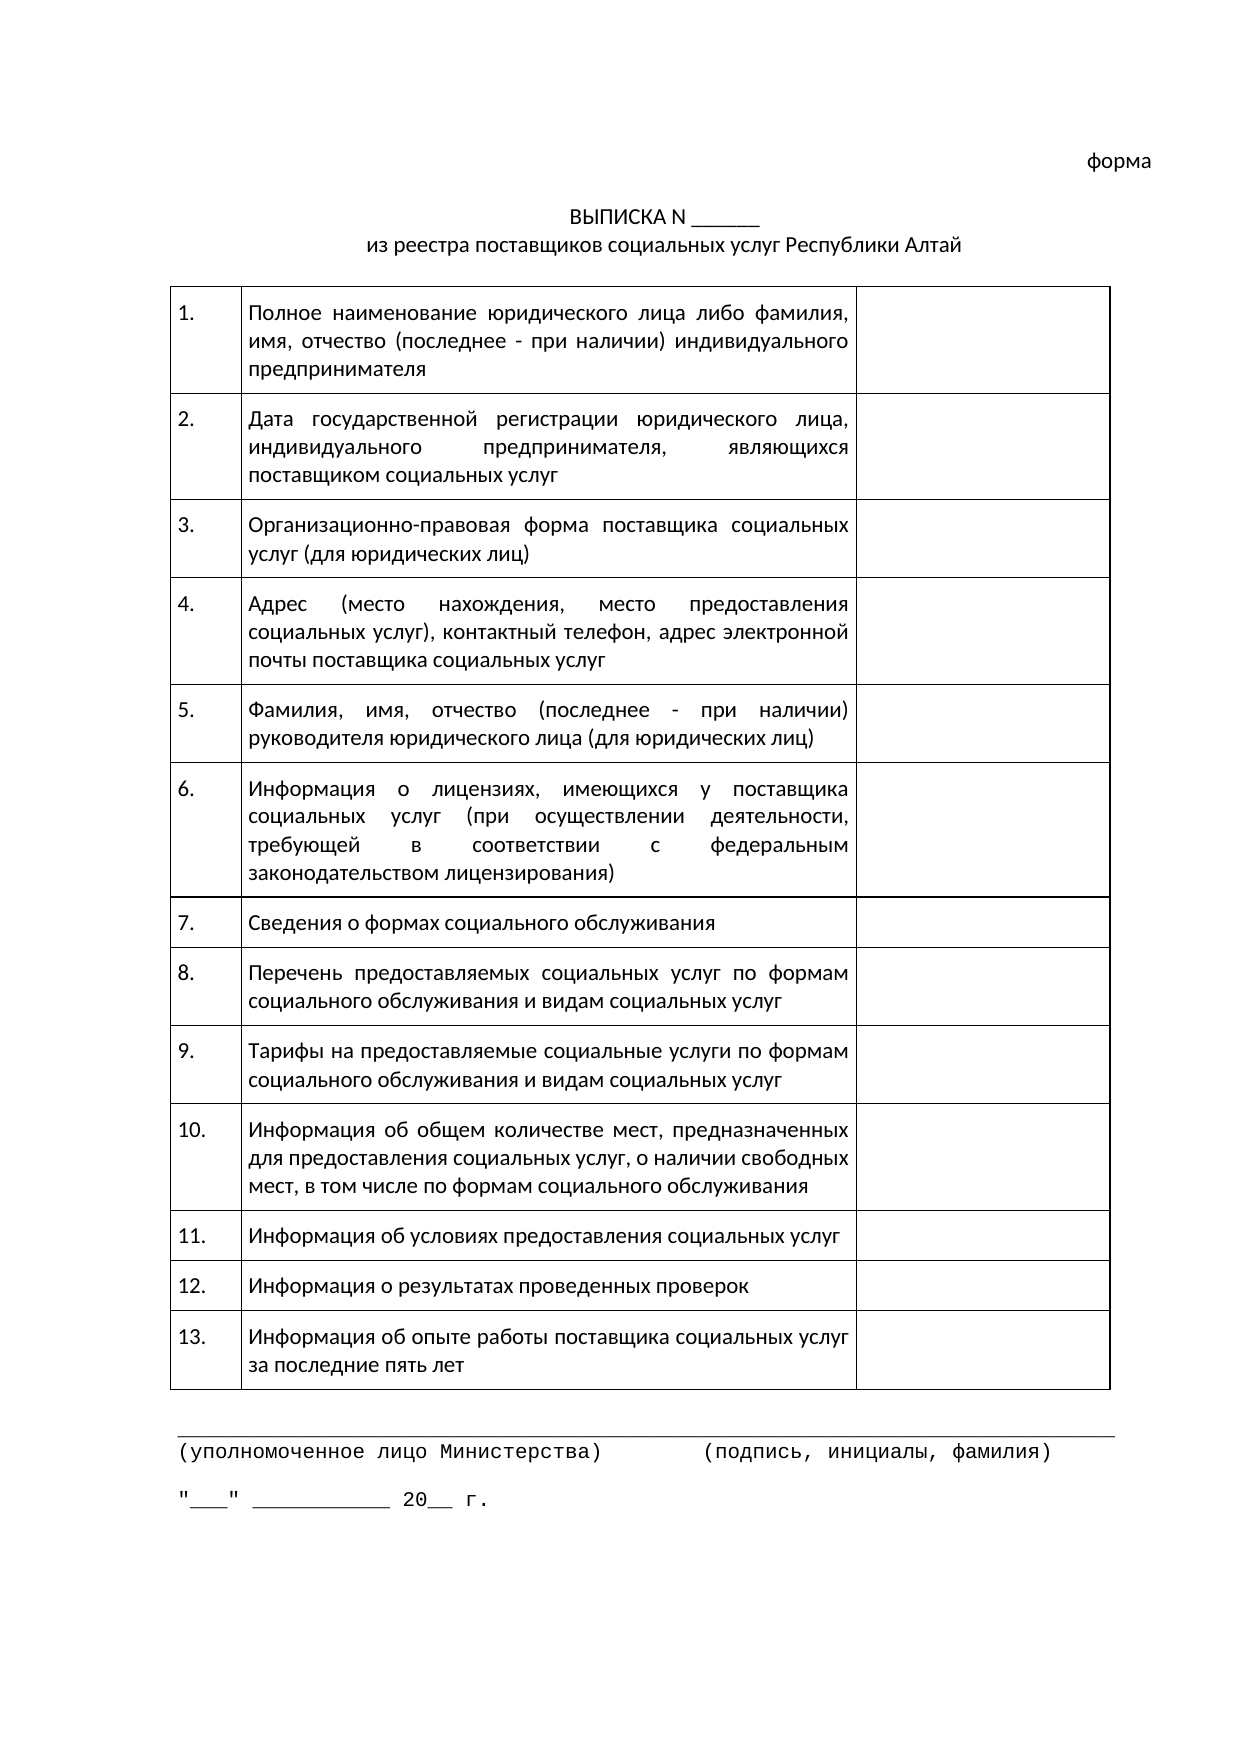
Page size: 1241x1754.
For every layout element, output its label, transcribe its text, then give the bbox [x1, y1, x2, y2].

table_cell [857, 1261, 1109, 1310]
table_cell 13. [171, 1311, 241, 1389]
table_cell [857, 1311, 1109, 1389]
table_cell Фамилия, имя, отчество (последнее - при наличии) руководителя юридического лица (для юридических лиц) [242, 685, 856, 762]
table_cell [857, 763, 1109, 896]
table_cell Информация об общем количестве мест, предназначенных для предоставления социальных услуг, о наличии свободных мест, в том числе по формам социального обслуживания [242, 1104, 856, 1210]
table_cell Информация об опыте работы поставщика социальных услуг за последние пять лет [242, 1311, 856, 1389]
table_cell 10. [171, 1104, 241, 1210]
table_cell Информация о лицензиях, имеющихся у поставщика социальных услуг (при осуществлении деятельности, требующей в соответствии с федеральным законодательством лицензирования) [242, 763, 856, 896]
table_cell 3. [171, 500, 241, 577]
table_cell [857, 578, 1109, 684]
table_header [857, 287, 1109, 393]
table_cell 5. [171, 685, 241, 762]
text ВЫПИСКА N ______ [177, 202, 1152, 230]
table_cell 6. [171, 763, 241, 896]
text форма [177, 146, 1152, 174]
table_cell [857, 500, 1109, 577]
table_cell Тарифы на предоставляемые социальные услуги по формам социального обслуживания и видам социальных услуг [242, 1026, 856, 1103]
table_cell [857, 1104, 1109, 1210]
table_cell [857, 685, 1109, 762]
table_cell Сведения о формах социального обслуживания [242, 898, 856, 947]
table_cell Информация о результатах проведенных проверок [242, 1261, 856, 1310]
table_cell Адрес (место нахождения, место предоставления социальных услуг), контактный телефон, адрес электронной почты поставщика социальных услуг [242, 578, 856, 684]
table_cell [857, 394, 1109, 499]
table_cell Информация об условиях предоставления социальных услуг [242, 1211, 856, 1260]
table_cell 12. [171, 1261, 241, 1310]
table_cell [857, 1211, 1109, 1260]
table_cell Перечень предоставляемых социальных услуг по формам социального обслуживания и видам социальных услуг [242, 948, 856, 1025]
text ___________________________________________________________________________ [177, 1418, 1152, 1441]
table_cell Дата государственной регистрации юридического лица, индивидуального предпринимателя, являющихся поставщиком социальных услуг [242, 394, 856, 499]
table_cell Организационно-правовая форма поставщика социальных услуг (для юридических лиц) [242, 500, 856, 577]
table_cell 11. [171, 1211, 241, 1260]
table_cell [857, 948, 1109, 1025]
table_cell 9. [171, 1026, 241, 1103]
table_cell [857, 898, 1109, 947]
text "___" ___________ 20__ г. [177, 1489, 1152, 1512]
table_cell 4. [171, 578, 241, 684]
table_cell 8. [171, 948, 241, 1025]
table_header 1. [171, 287, 241, 393]
table_cell 7. [171, 898, 241, 947]
text (уполномоченное лицо Министерства) (подпись, инициалы, фамилия) [177, 1441, 1152, 1465]
text из реестра поставщиков социальных услуг Республики Алтай [177, 230, 1152, 258]
table_cell [857, 1026, 1109, 1103]
table_cell 2. [171, 394, 241, 499]
table_header Полное наименование юридического лица либо фамилия, имя, отчество (последнее - при наличии) индивидуального предпринимателя [242, 287, 856, 393]
